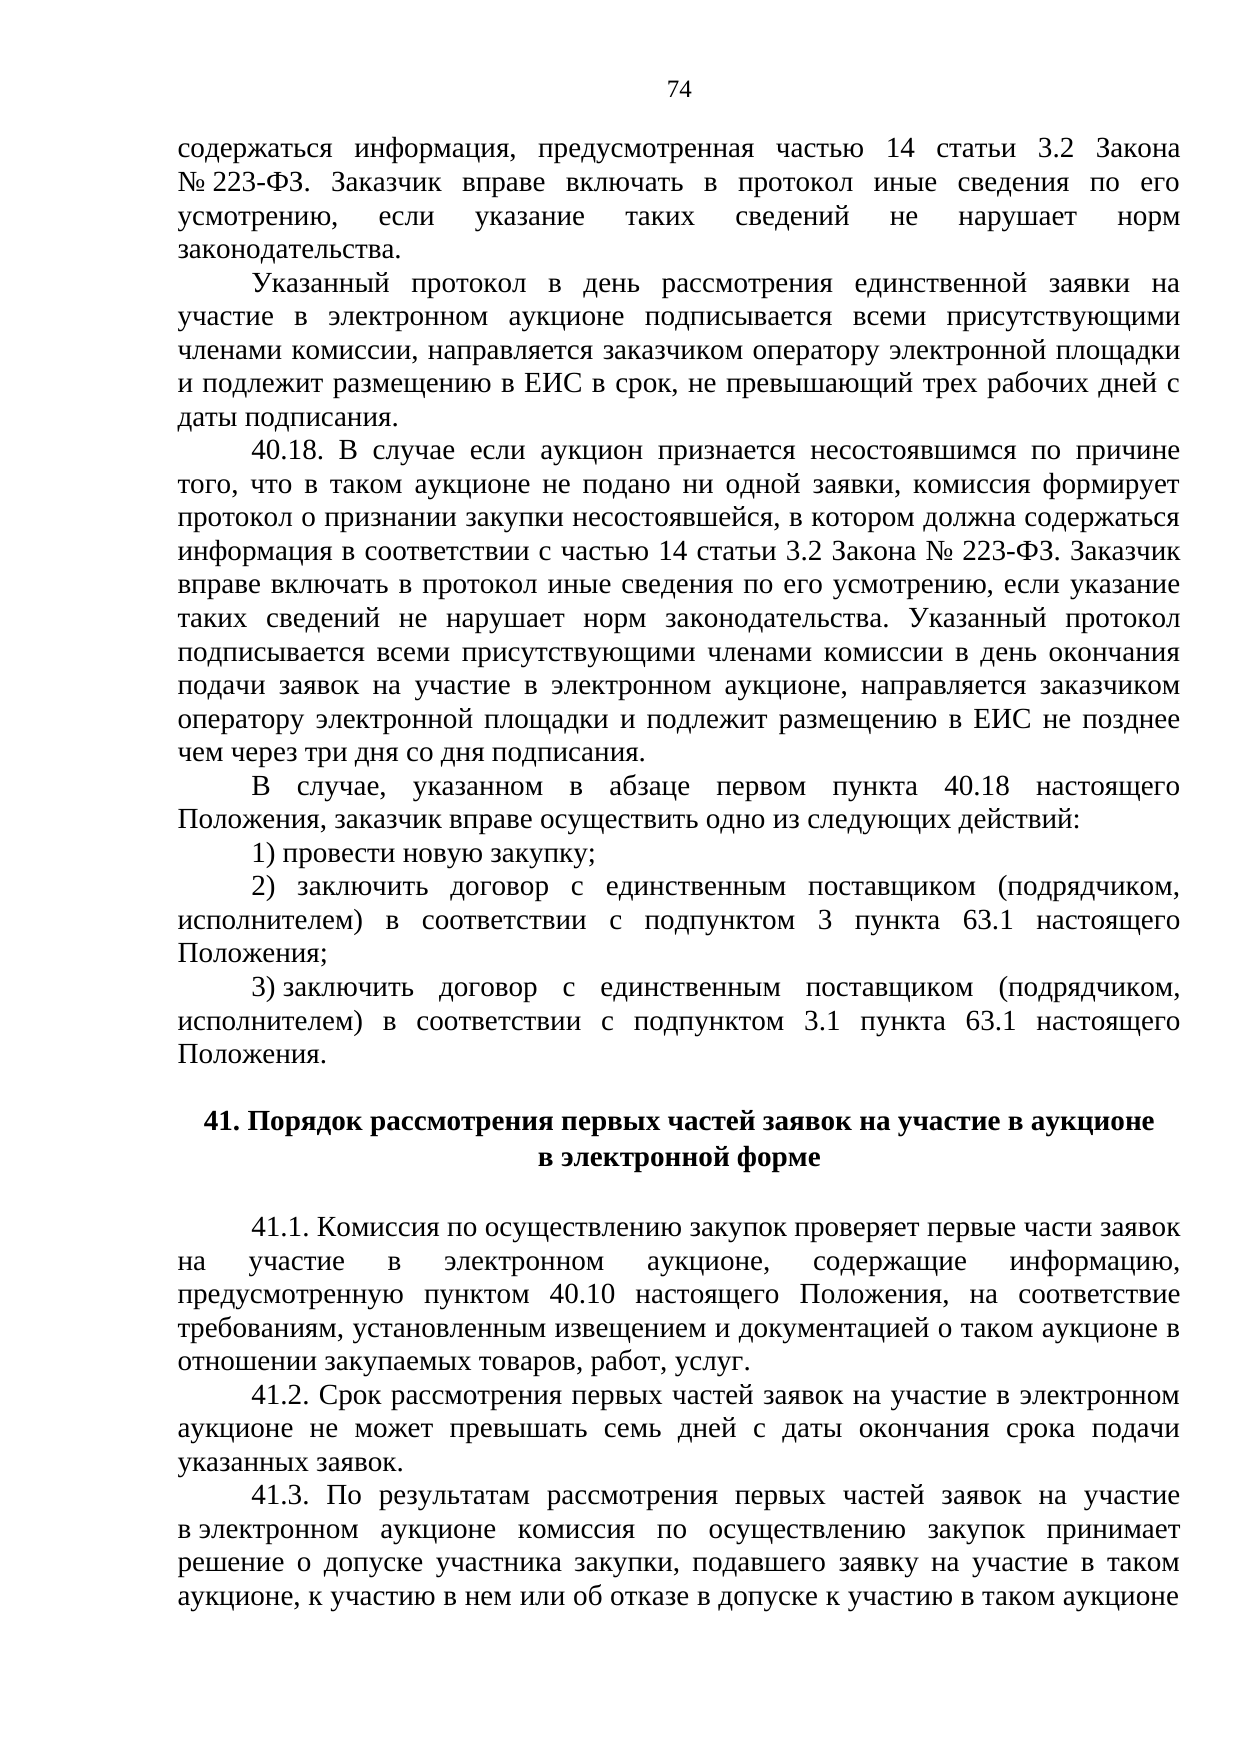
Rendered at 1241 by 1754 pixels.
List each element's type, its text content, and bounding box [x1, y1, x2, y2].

text В случае, указанном в абзаце первом пункта 40.18 настоящего Положения, заказчик вправе осуществить одно из следующих действий: [177, 768, 1181, 835]
subtitle 41. Порядок рассмотрения первых частей заявок на участие в аукционе в электронной форме [177, 1103, 1181, 1173]
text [177, 131, 1181, 265]
text 40.18. В случае если аукцион признается несостоявшимся по причине того, что в таком аукционе не подано ни одной заявки, комиссия формирует протокол о признании закупки несостоявшейся, в котором должна содержаться информация в соответствии с частью 14 статьи 3.2 Закона № 223-ФЗ. Заказчик вправе включать в протокол иные сведения по его усмотрению, если указание таких сведений не нарушает норм законодательства. Указанный протокол подписывается всеми присутствующими членами комиссии в день окончания подачи заявок на участие в электронном аукционе, направляется заказчиком оператору электронной площадки и подлежит размещению в ЕИС не позднее чем через три дня со дня подписания. [177, 432, 1181, 768]
text 41.1. Комиссия по осуществлению закупок проверяет первые части заявок на участие в электронном аукционе, содержащие информацию, предусмотренную пунктом 40.10 настоящего Положения, на соответствие требованиям, установленным извещением и документацией о таком аукционе в отношении закупаемых товаров, работ, услуг. [177, 1209, 1181, 1377]
text 41.2. Срок рассмотрения первых частей заявок на участие в электронном аукционе не может превышать семь дней с даты окончания срока подачи указанных заявок. [177, 1377, 1181, 1477]
text 1) провести новую закупку; [177, 835, 1181, 868]
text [177, 1477, 1181, 1612]
text 3) заключить договор с единственным поставщиком (подрядчиком, исполнителем) в соответствии с подпунктом 3.1 пункта 63.1 настоящего Положения. [177, 969, 1181, 1070]
text 2) заключить договор с единственным поставщиком (подрядчиком, исполнителем) в соответствии с подпунктом 3 пункта 63.1 настоящего Положения; [177, 868, 1181, 969]
text Указанный протокол в день рассмотрения единственной заявки на участие в электронном аукционе подписывается всеми присутствующими членами комиссии, направляется заказчиком оператору электронной площадки и подлежит размещению в ЕИС в срок, не превышающий трех рабочих дней с даты подписания. [177, 265, 1181, 432]
